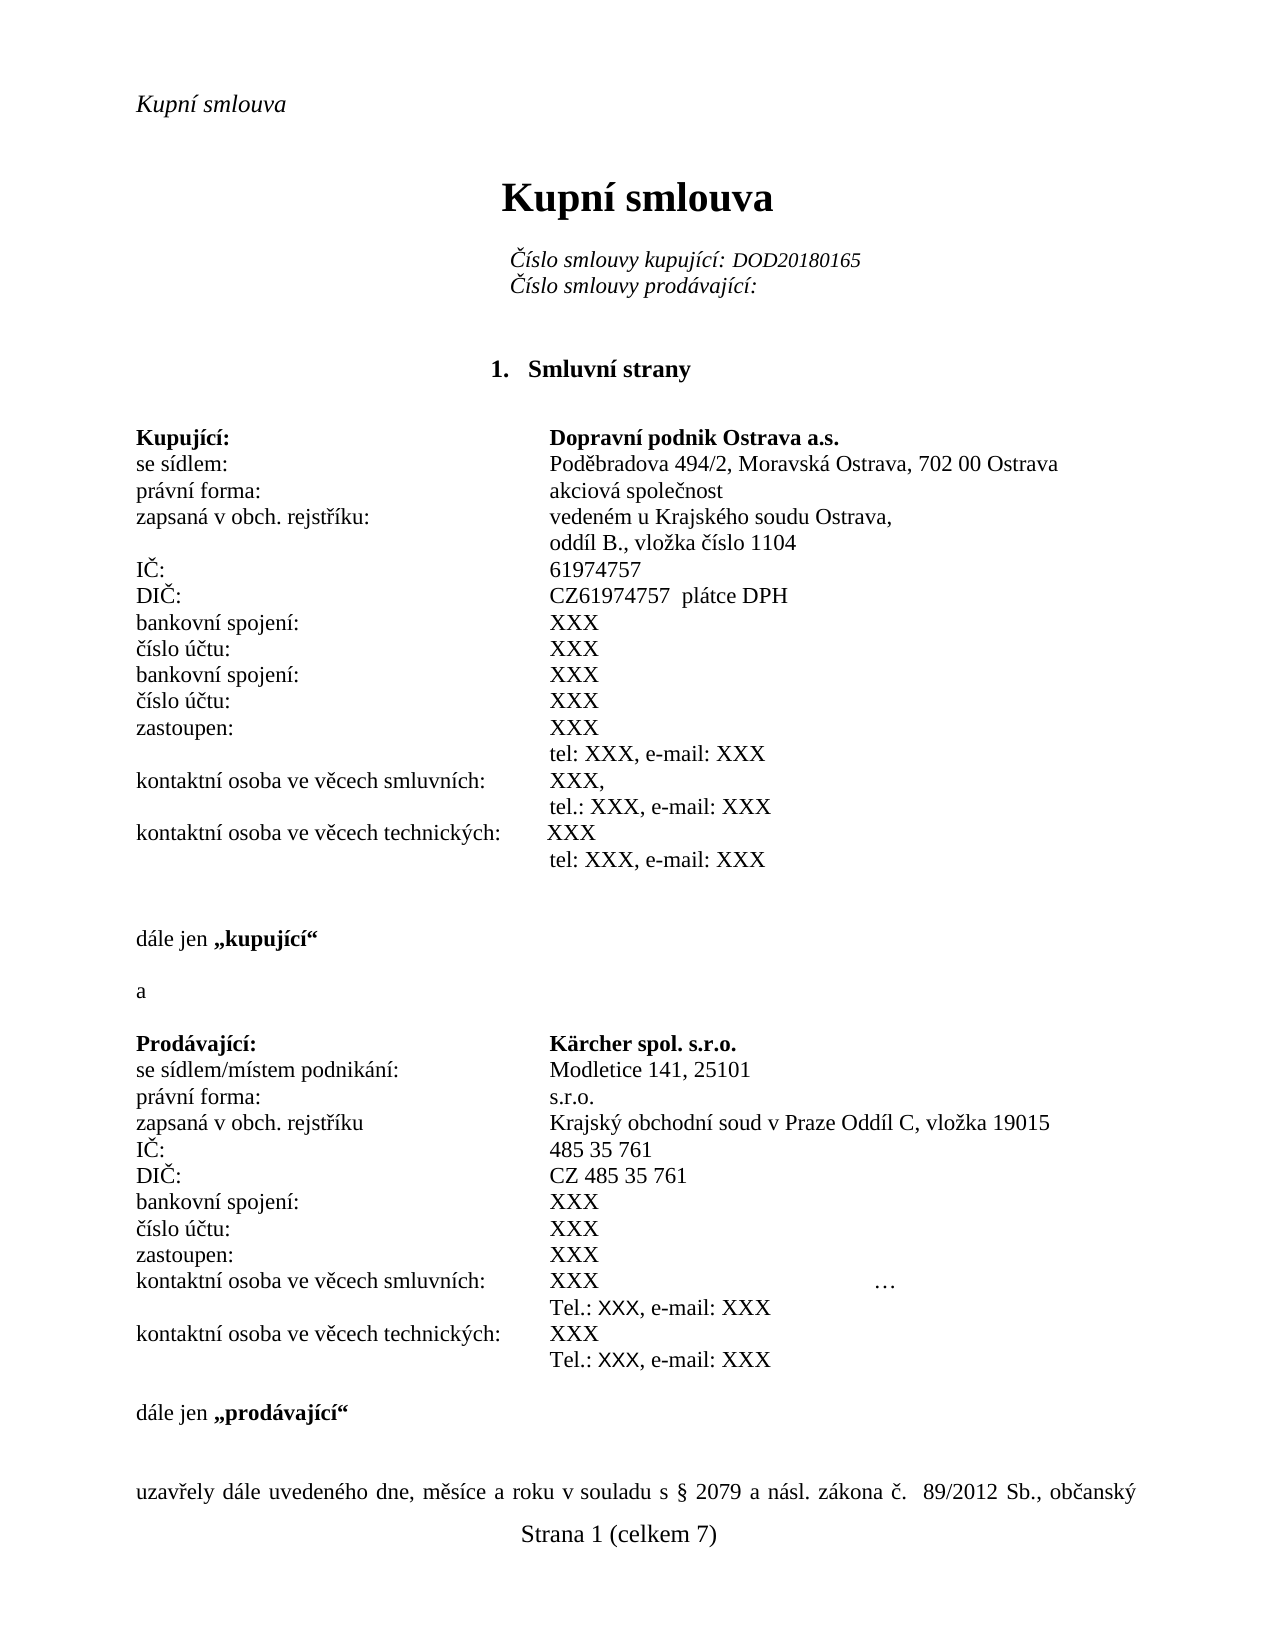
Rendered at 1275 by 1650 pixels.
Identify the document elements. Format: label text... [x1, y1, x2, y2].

text DIČ: CZ 485 35 761 [136, 1162, 1137, 1188]
subtitle Číslo smlouvy prodávající: [436, 273, 1137, 299]
text dále jen „kupující“ [136, 925, 1137, 951]
text Prodávající: Kärcher spol. s.r.o. [136, 1030, 1137, 1057]
text Kupní smlouva [136, 172, 1139, 220]
text zapsaná v obch. rejstříku Krajský obchodní soud v Praze Oddíl C, vložka 19015 [136, 1109, 1137, 1136]
text právní forma: s.r.o. [136, 1083, 1137, 1109]
text kontaktní osoba ve věcech technických: XXX [136, 819, 1137, 846]
text tel.: XXX, e-mail: XXX [136, 793, 1137, 819]
text se sídlem/místem podnikání: Modletice 141, 25101 [136, 1057, 1137, 1083]
text právní forma: akciová společnost [136, 477, 1137, 503]
list Smluvní strany [490, 354, 1139, 383]
text DIČ: CZ61974757 plátce DPH [136, 582, 1137, 608]
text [136, 1478, 1137, 1504]
text dále jen „prodávající“ [136, 1399, 1139, 1426]
text kontaktní osoba ve věcech smluvních: XXX, [136, 767, 1137, 793]
text kontaktní osoba ve věcech smluvních: XXX … [136, 1267, 1137, 1294]
text Kupující: Dopravní podnik Ostrava a.s. [136, 424, 1137, 450]
text číslo účtu: XXX [136, 635, 1137, 661]
subtitle Číslo smlouvy kupující: DOD20180165 [436, 246, 1137, 273]
text zastoupen: XXX [136, 1241, 1137, 1267]
text bankovní spojení: XXX [136, 608, 1137, 635]
text tel: XXX, e-mail: XXX [136, 740, 1137, 767]
text IČ: 61974757 [136, 556, 1137, 582]
text bankovní spojení: XXX [136, 661, 1137, 688]
text zapsaná v obch. rejstříku: vedeném u Krajského soudu Ostrava, [136, 503, 1137, 529]
text číslo účtu: XXX [136, 1215, 1137, 1241]
text oddíl B., vložka číslo 1104 [136, 529, 1137, 556]
text zastoupen: XXX [136, 714, 1137, 740]
text číslo účtu: XXX [136, 688, 1137, 714]
text se sídlem: Poděbradova 494/2, Moravská Ostrava, 702 00 Ostrava [136, 450, 1137, 477]
text tel: XXX, e-mail: XXX [136, 846, 1137, 872]
text Tel.: XXX, e-mail: XXX [136, 1346, 1137, 1373]
text a [136, 977, 1137, 1004]
text bankovní spojení: XXX [136, 1188, 1137, 1215]
text kontaktní osoba ve věcech technických: XXX [136, 1320, 1137, 1346]
text IČ: 485 35 761 [136, 1136, 1137, 1162]
text Tel.: XXX, e-mail: XXX [136, 1294, 1137, 1320]
